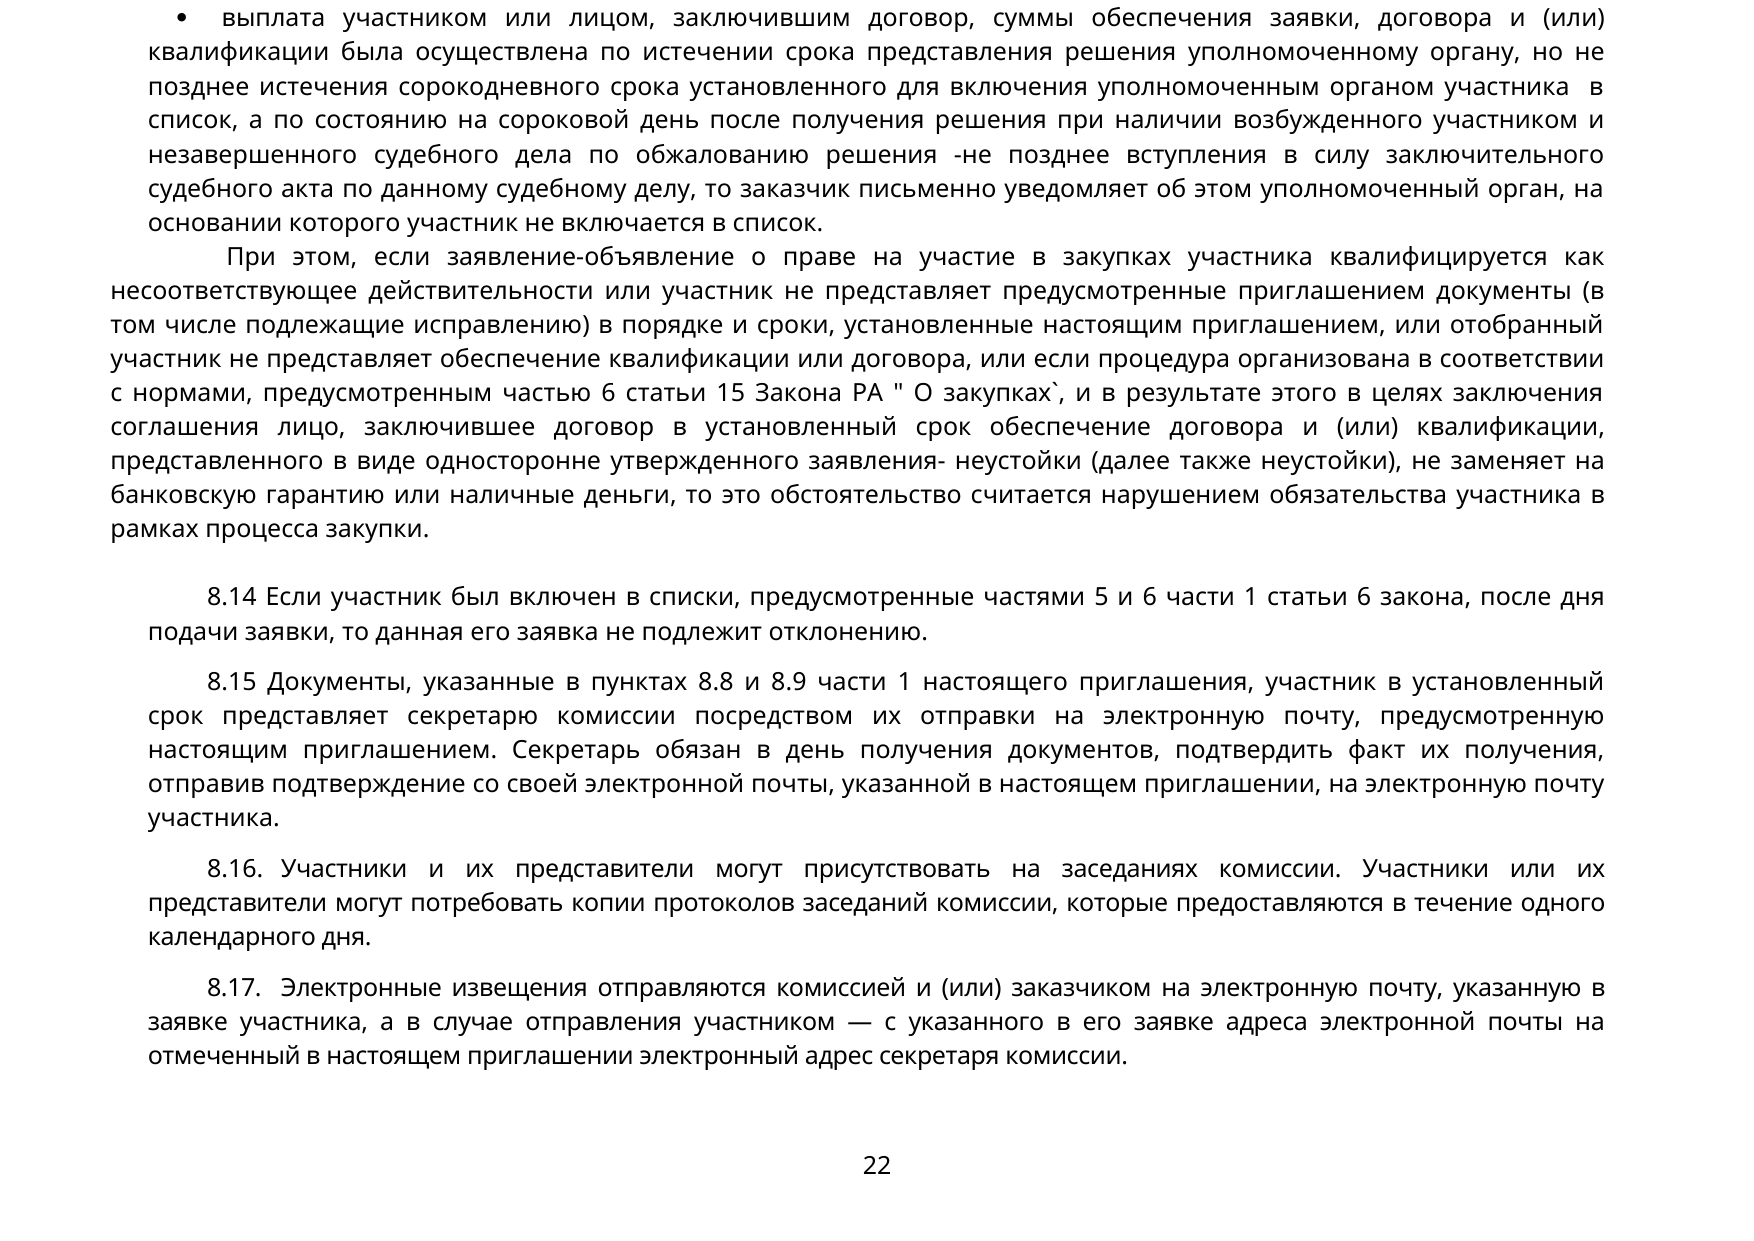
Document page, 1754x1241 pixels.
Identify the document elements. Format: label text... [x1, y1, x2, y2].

text 8.15 Документы, указанные в пунктах 8.8 и 8.9 части 1 настоящего приглашения, участник в установленный срок представляет секретарю комиссии посредством их отправки на электронную почту, предусмотренную настоящим приглашением. Секретарь обязан в день получения документов, подтвердить факт их получения, отправив подтверждение со своей электронной почты, указанной в настоящем приглашении, на электронную почту участника. [148, 664, 1606, 834]
text При этом, если заявление-объявление о праве на участие в закупках участника квалифицируется как несоответствующее действительности или участник не представляет предусмотренные приглашением документы (в том числе подлежащие исправлению) в порядке и сроки, установленные настоящим приглашением, или отобранный участник не представляет обеспечение квалификации или договора, или если процедура организована в соответствии с нормами, предусмотренным частью 6 статьи 15 Закона РА " О закупках`, и в результате этого в целях заключения соглашения лицо, заключившее договор в установленный срок обеспечение договора и (или) квалификации, представленного в виде односторонне утвержденного заявления- неустойки (далее также неустойки), не заменяет на банковскую гарантию или наличные деньги, то это обстоятельство считается нарушением обязательства участника в рамках процесса закупки. [110, 238, 1606, 545]
text 8.16. Участники и их представители могут присутствовать на заседаниях комиссии. Участники или их представители могут потребовать копии протоколов заседаний комиссии, которые предоставляются в течение одного календарного дня. [148, 851, 1606, 953]
text 8.17. Электронные извещения отправляются комиссией и (или) заказчиком на электронную почту, указанную в заявке участника, а в случае отправления участником — с указанного в его заявке адреса электронной почты на отмеченный в настоящем приглашении электронный адрес секретаря комиссии. [148, 970, 1606, 1072]
list выплата участником или лицом, заключившим договор, суммы обеспечения заявки, договора и (или) квалификации была осуществлена по истечении срока представления решения уполномоченному органу, но не позднее истечения сорокодневного срока установленного для включения уполномоченным органом участника в список, а по состоянию на сороковой день после получения решения при наличии возбужденного участником и незавершенного судебного дела по обжалованию решения -не позднее вступления в силу заключительного судебного акта по данному судебному делу, то заказчик письменно уведомляет об этом уполномоченный орган, на основании которого участник не включается в список. [148, 0, 1606, 238]
text 8.14 Если участник был включен в списки, предусмотренные частями 5 и 6 части 1 статьи 6 закона, после дня подачи заявки, то данная его заявка не подлежит отклонению. [148, 579, 1606, 647]
